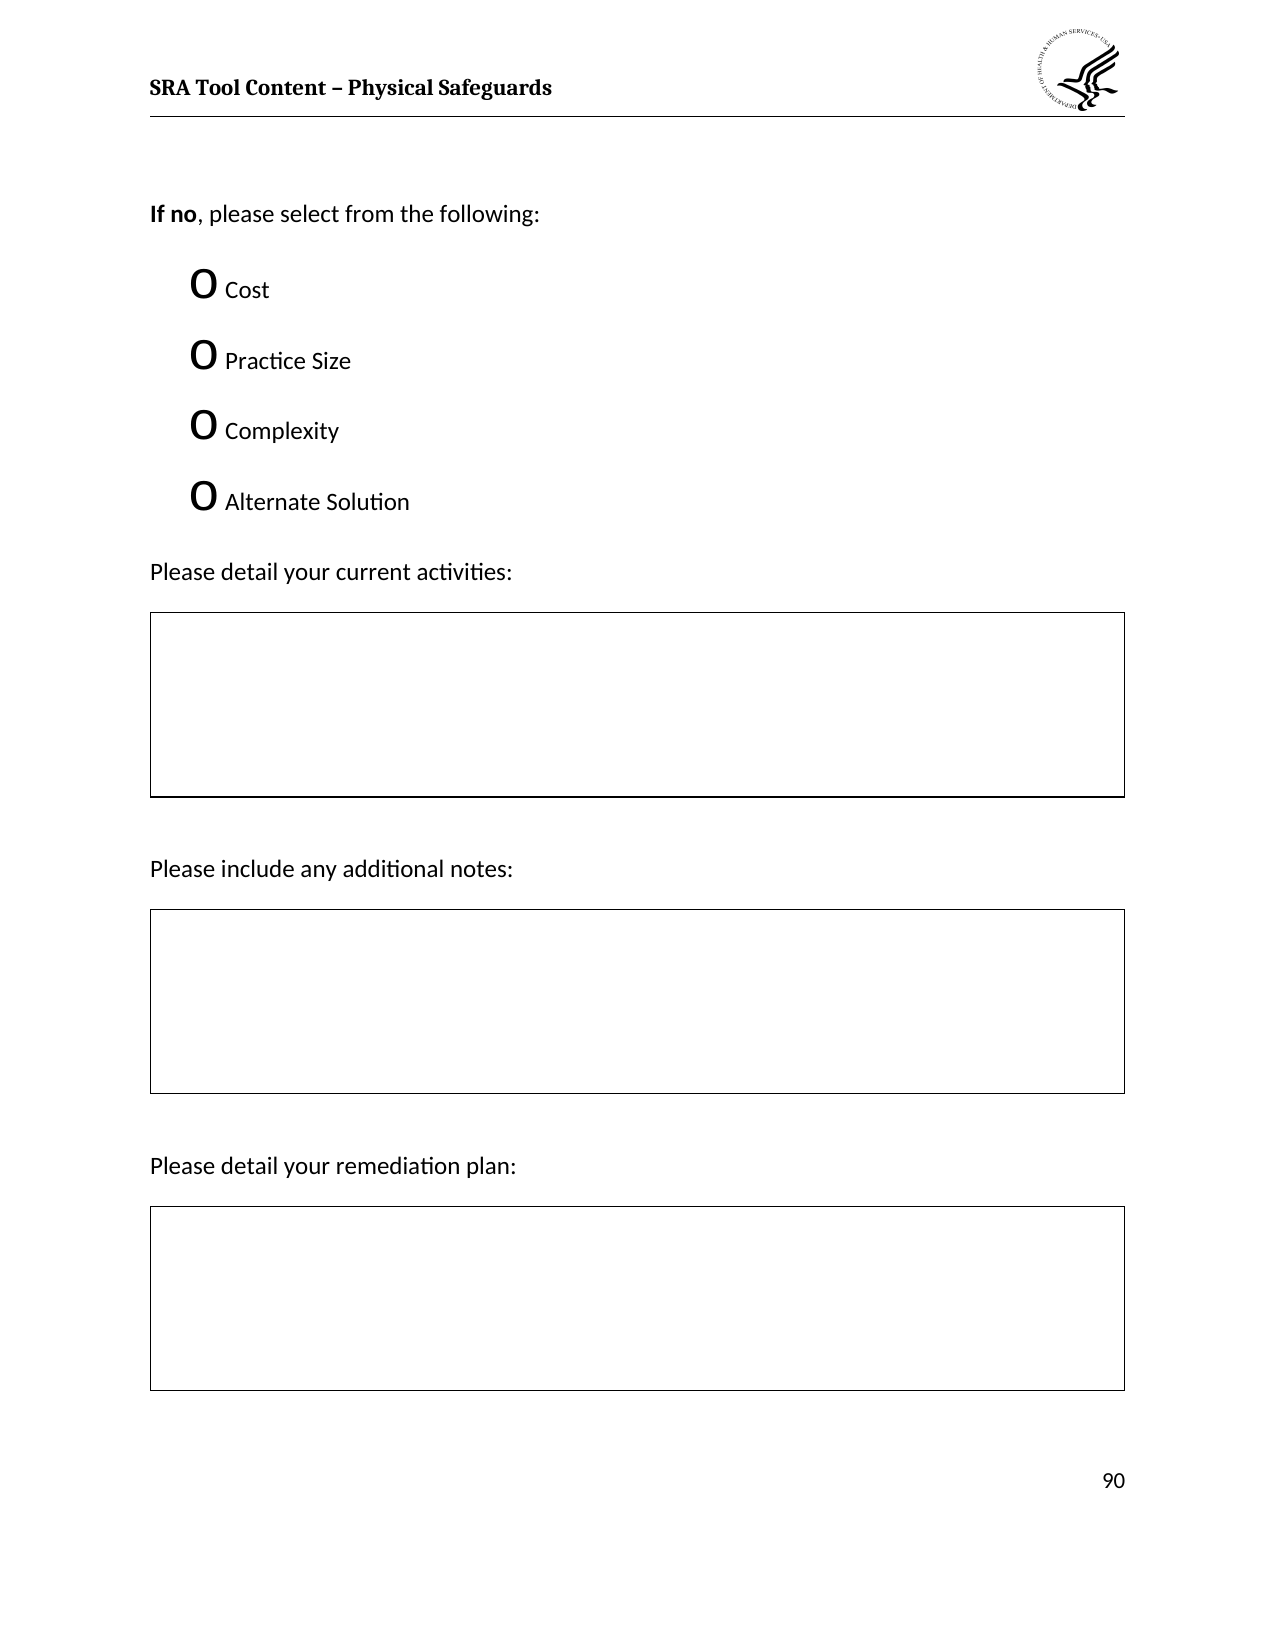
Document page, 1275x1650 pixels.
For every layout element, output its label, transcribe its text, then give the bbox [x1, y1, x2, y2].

list Cost [187, 253, 1125, 315]
text Please detail your current activities: [150, 556, 1125, 587]
list Alternate Solution [187, 465, 1125, 526]
table_header [151, 910, 1124, 1093]
text Please detail your remediation plan: [150, 1150, 1125, 1181]
table_header [151, 1207, 1124, 1390]
table_header [151, 613, 1124, 796]
list Complexity [187, 394, 1125, 456]
picture [1037, 29, 1119, 111]
text Please include any additional notes: [150, 853, 1125, 884]
text If no, please select from the following: [150, 198, 1125, 228]
list Practice Size [187, 324, 1125, 385]
